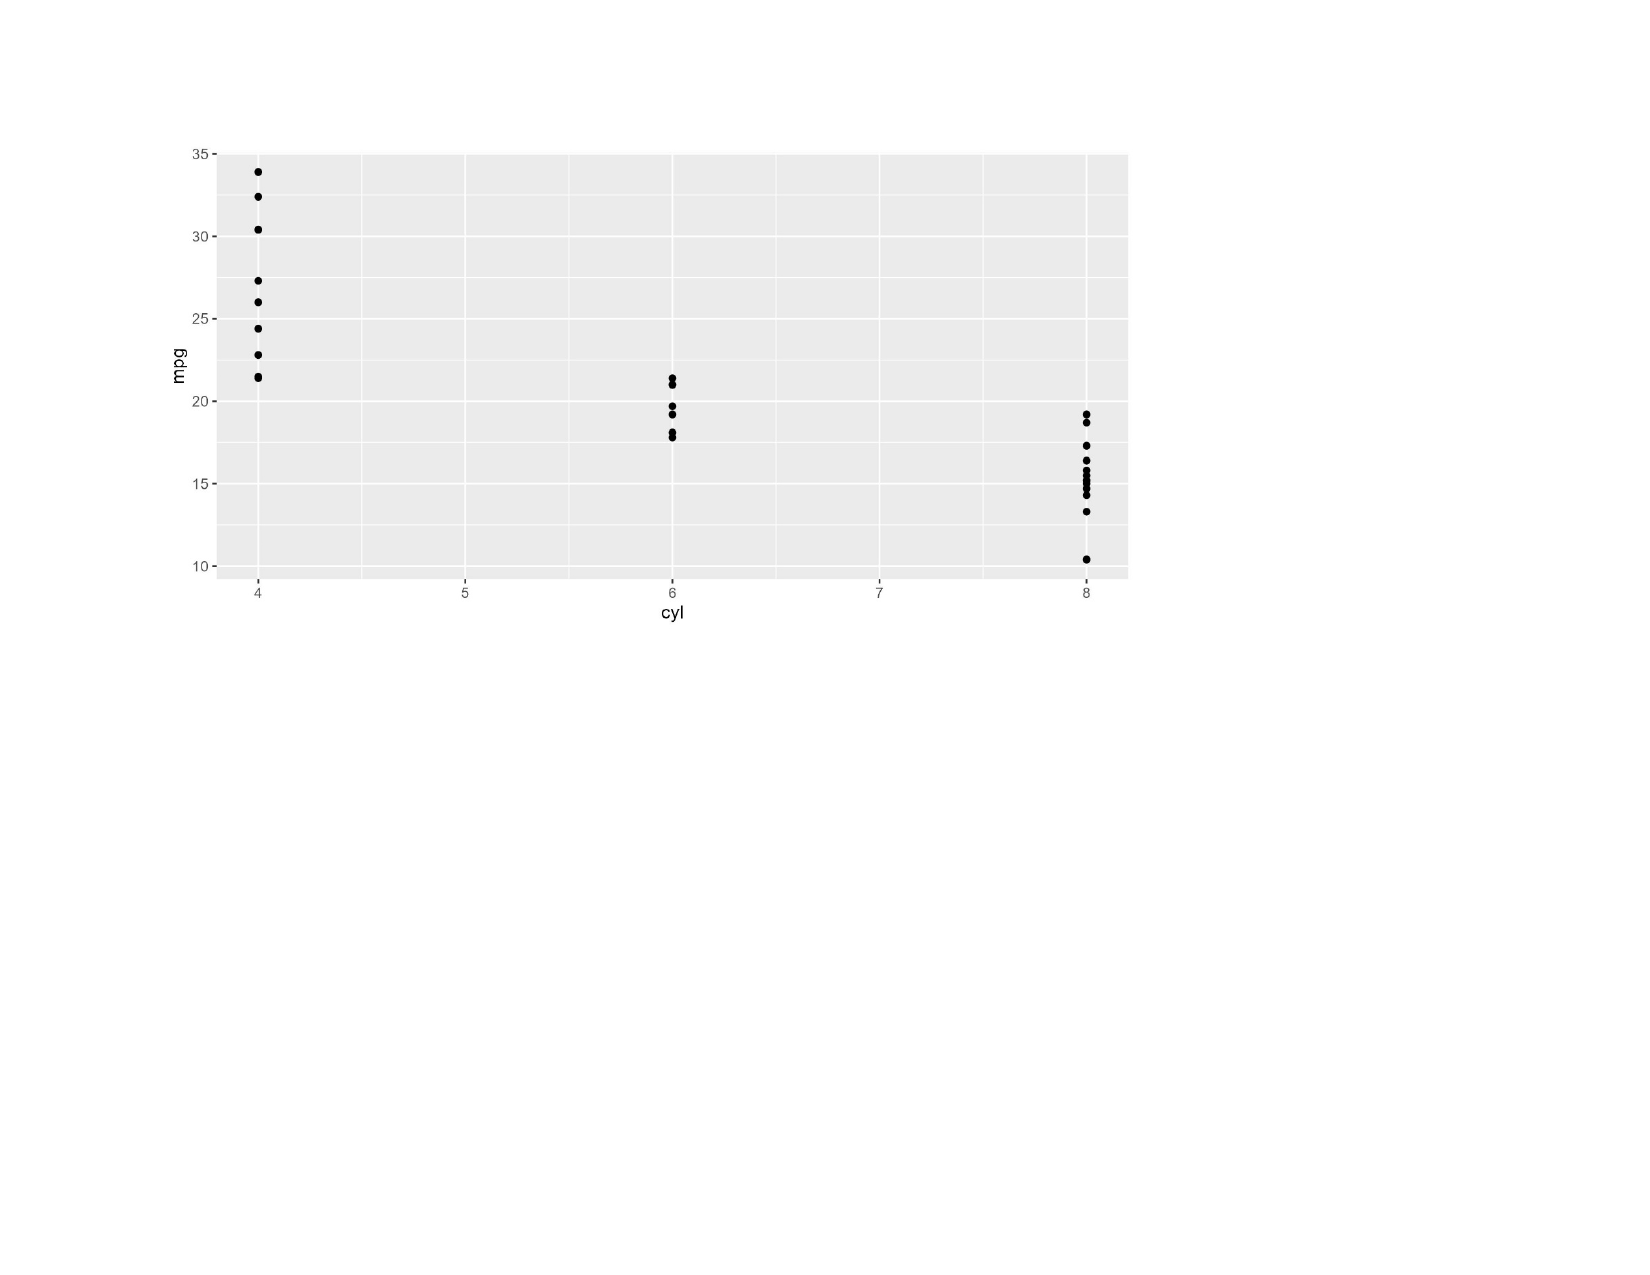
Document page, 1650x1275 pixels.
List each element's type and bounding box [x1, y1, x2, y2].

table_header [150, 143, 1350, 649]
picture [161, 143, 1137, 631]
